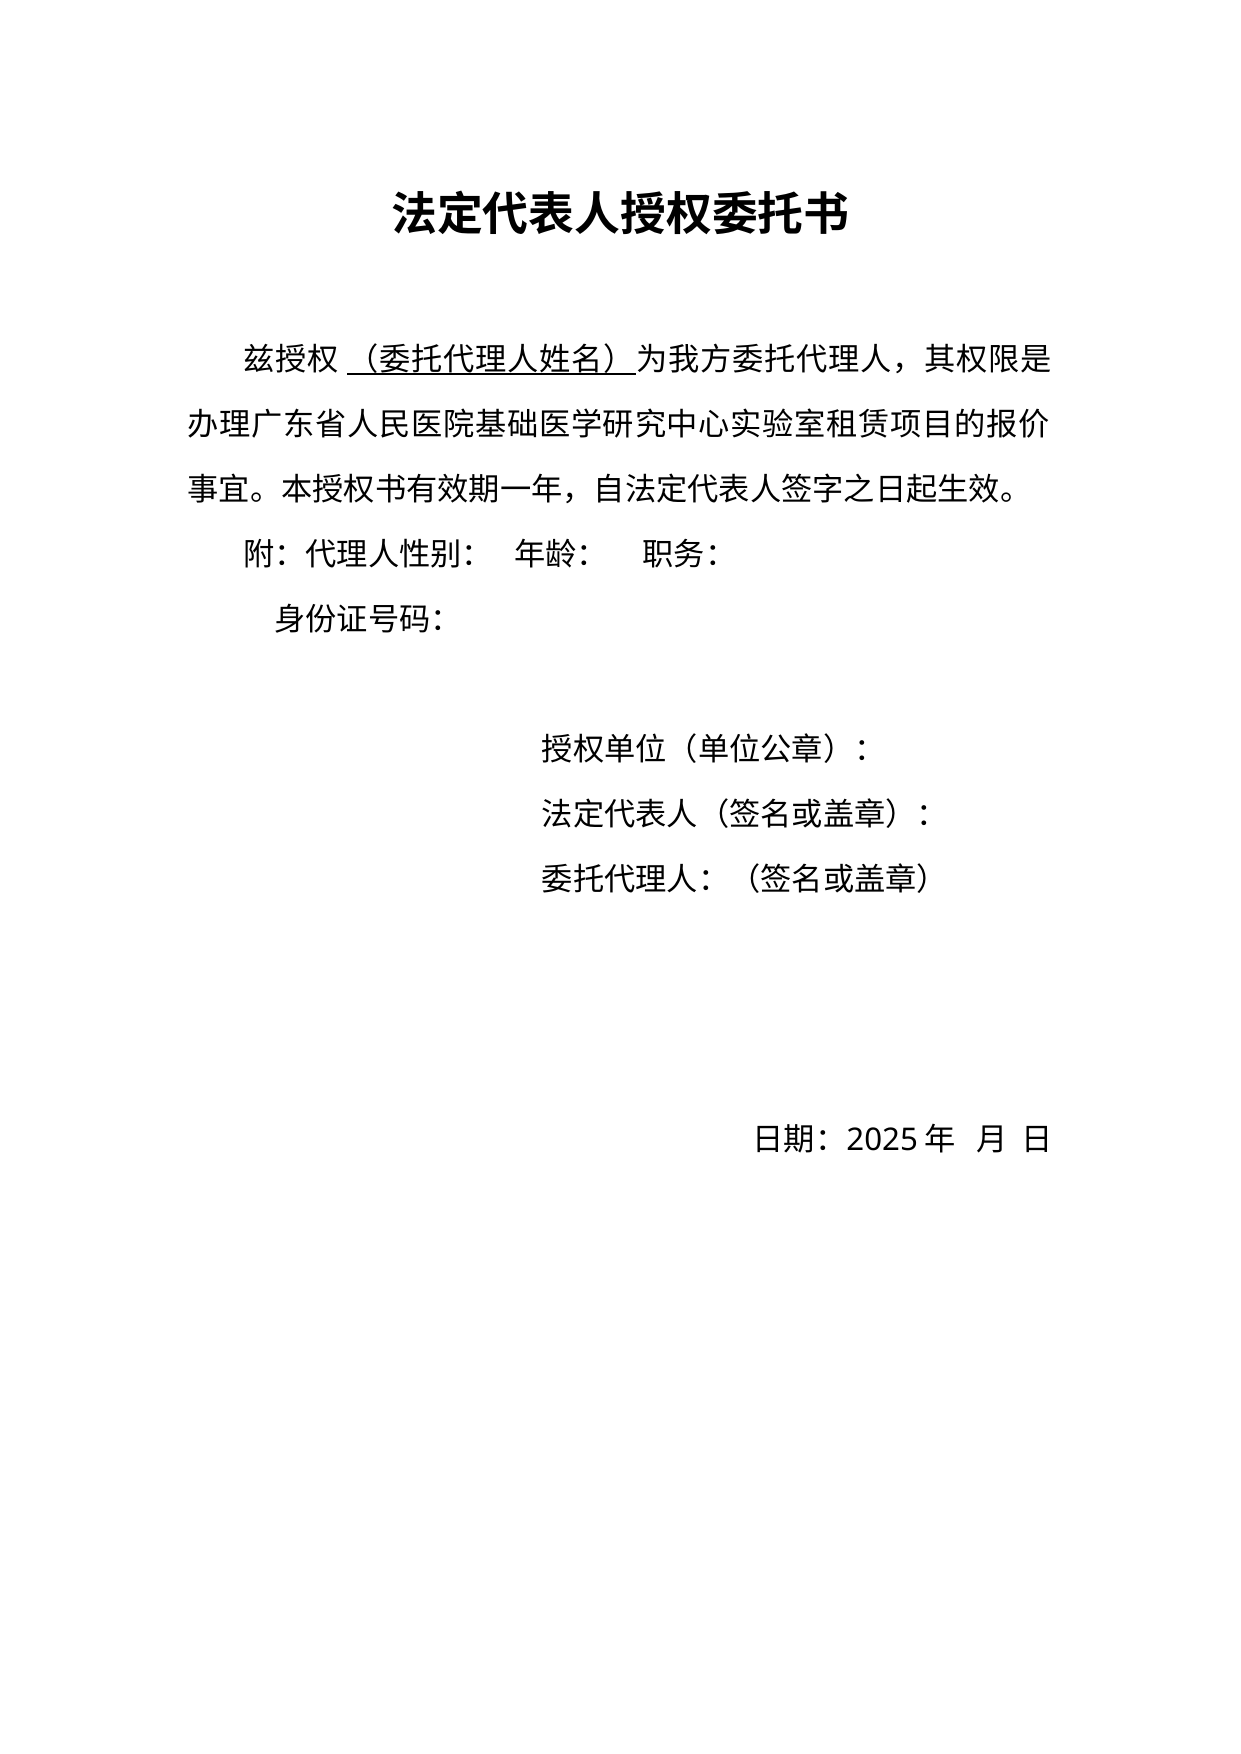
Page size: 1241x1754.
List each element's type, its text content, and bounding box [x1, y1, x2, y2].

text 身份证号码： [187, 584, 1053, 649]
text 法定代表人授权委托书 [187, 162, 1053, 259]
text 法定代表人（签名或盖章）： [542, 779, 1053, 844]
text 委托代理人：（签名或盖章） [542, 844, 1053, 909]
text 附：代理人性别： 年龄： 职务： [187, 519, 1053, 584]
text 日期：2025年 月 日 [187, 1104, 1053, 1169]
text 授权单位（单位公章）： [542, 714, 1053, 779]
text 兹授权 （委托代理人姓名）为我方委托代理人，其权限是办理广东省人民医院基础医学研究中心实验室租赁项目的报价事宜。本授权书有效期一年，自法定代表人签字之日起生效。 [187, 324, 1053, 519]
